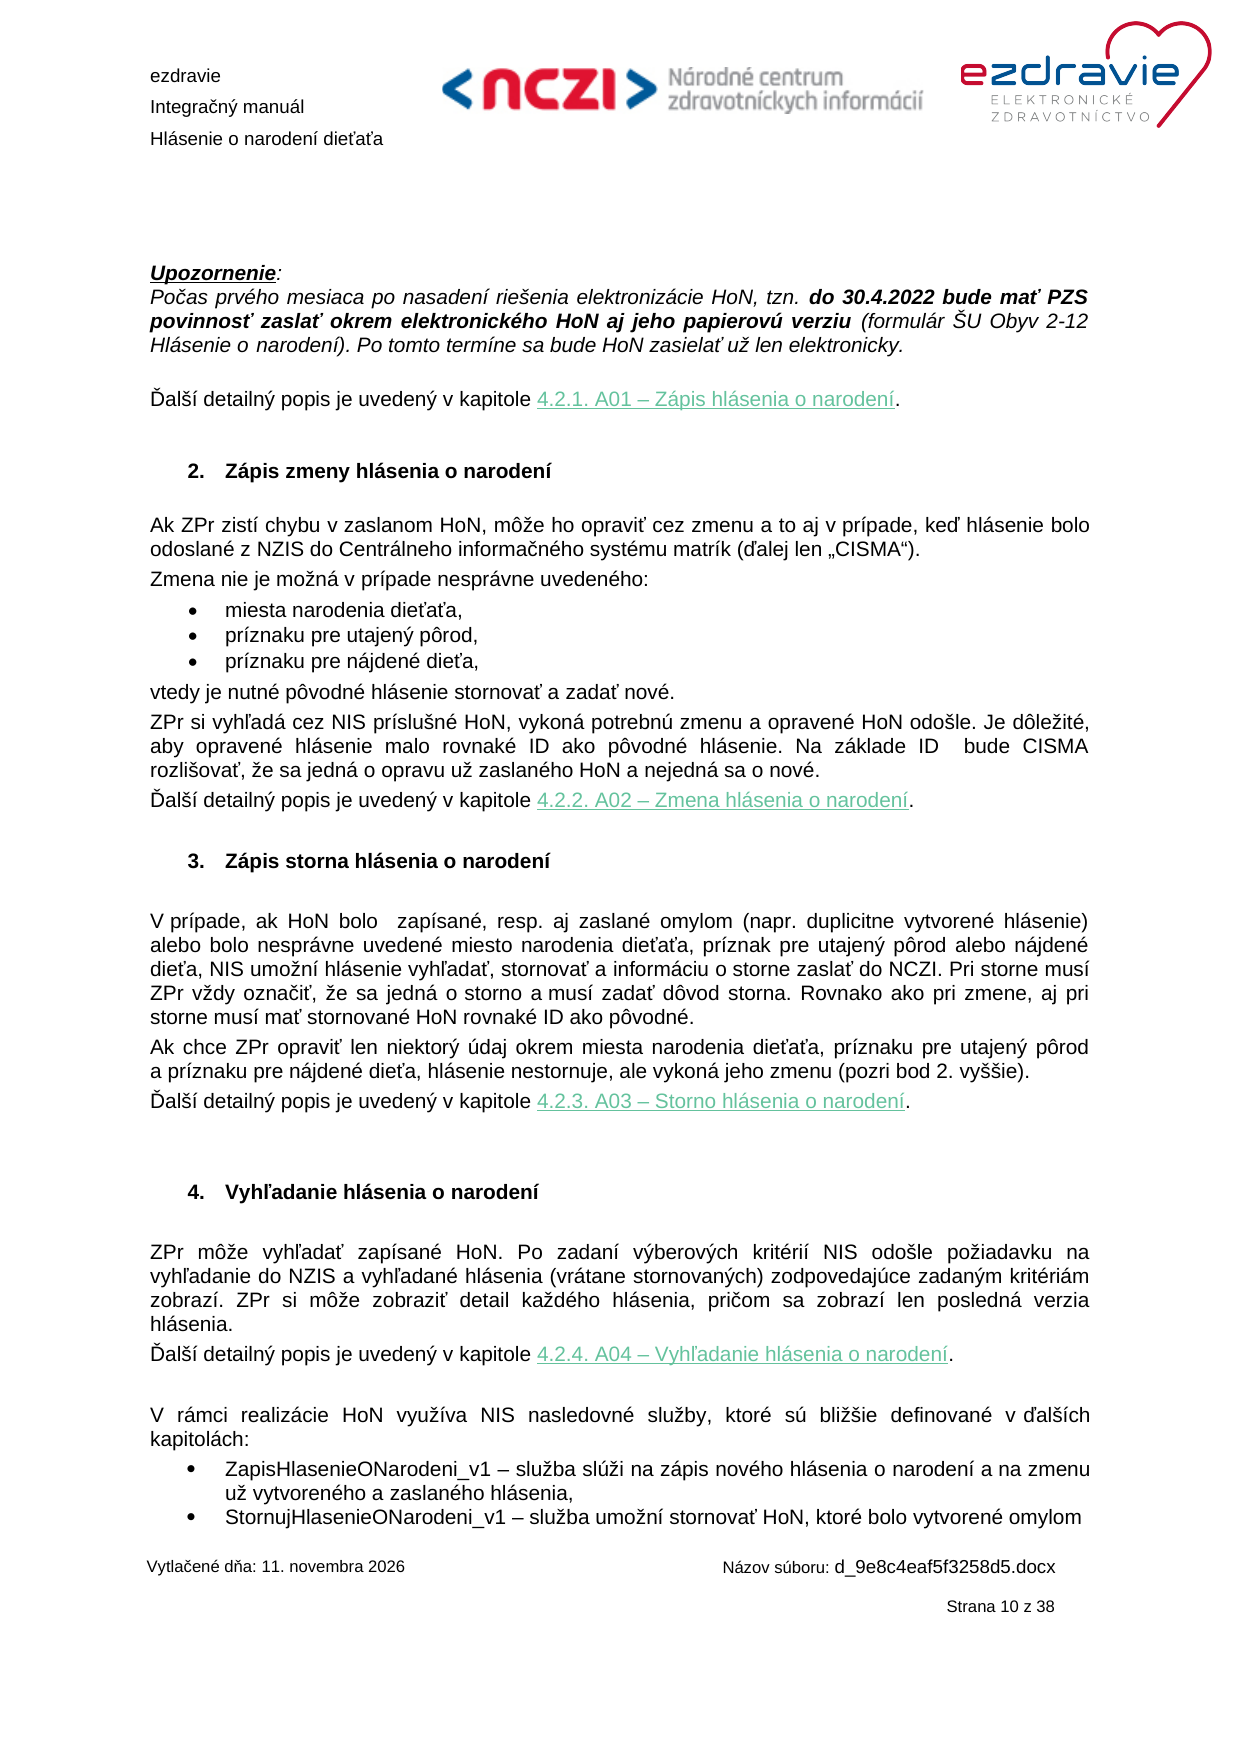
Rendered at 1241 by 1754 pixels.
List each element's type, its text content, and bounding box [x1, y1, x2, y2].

text Zmena nie je možná v prípade nesprávne uvedeného: [150, 567, 1090, 591]
text ZPr si vyhľadá cez NIS príslušné HoN, vykoná potrebnú zmenu a opravené HoN odošle. Je dôležité, aby opravené hlásenie malo rovnaké ID ako pôvodné hlásenie. Na základe ID bude CISMA rozlišovať, že sa jedná o opravu už zaslaného HoN a nejedná sa o nové. [150, 710, 1090, 782]
list Počas prvého mesiaca po nasadení riešenia elektronizácie HoN, tzn. do 30.4.2022 bude mať PZS povinnosť zaslať okrem elektronického HoN aj jeho papierovú verziu (formulár ŠU Obyv 2-12 Hlásenie o narodení). Po tomto termíne sa bude HoN zasielať už len elektronicky. [150, 285, 1090, 357]
list príznaku pre nájdené dieťa, [187, 648, 1090, 673]
text V rámci realizácie HoN využíva NIS nasledovné služby, ktoré sú bližšie definované v ďalších kapitolách: [150, 1403, 1090, 1451]
text Ďalší detailný popis je uvedený v kapitole 4.2.2. A02 – Zmena hlásenia o narodení. [150, 788, 1090, 812]
picture [961, 21, 1212, 128]
list príznaku pre utajený pôrod, [187, 623, 1090, 648]
list StornujHlasenieONarodeni_v1 – služba umožní stornovať HoN, ktoré bolo vytvorené omylom [187, 1505, 1090, 1529]
picture [442, 67, 924, 114]
text vtedy je nutné pôvodné hlásenie stornovať a zadať nové. [150, 680, 1090, 704]
list miesta narodenia dieťaťa, [187, 597, 1090, 623]
list Upozornenie: [150, 261, 1090, 285]
list ZapisHlasenieONarodeni_v1 – služba slúži na zápis nového hlásenia o narodení a na zmenu už vytvoreného a zaslaného hlásenia, [187, 1457, 1090, 1505]
list Vyhľadanie hlásenia o narodení [187, 1180, 1090, 1204]
text Ďalší detailný popis je uvedený v kapitole 4.2.3. A03 – Storno hlásenia o narodení. [150, 1089, 1090, 1113]
text ZPr môže vyhľadať zapísané HoN. Po zadaní výberových kritérií NIS odošle požiadavku na vyhľadanie do NZIS a vyhľadané hlásenia (vrátane stornovaných) zodpovedajúce zadaným kritériám zobrazí. ZPr si môže zobraziť detail každého hlásenia, pričom sa zobrazí len posledná verzia hlásenia. [150, 1240, 1090, 1336]
text V prípade, ak HoN bolo zapísané, resp. aj zaslané omylom (napr. duplicitne vytvorené hlásenie) alebo bolo nesprávne uvedené miesto narodenia dieťaťa, príznak pre utajený pôrod alebo nájdené dieťa, NIS umožní hlásenie vyhľadať, stornovať a informáciu o storne zaslať do NCZI. Pri storne musí ZPr vždy označiť, že sa jedná o storno a musí zadať dôvod storna. Rovnako ako pri zmene, aj pri storne musí mať stornované HoN rovnaké ID ako pôvodné. [150, 909, 1090, 1029]
text Ďalší detailný popis je uvedený v kapitole 4.2.1. A01 – Zápis hlásenia o narodení. [150, 387, 1090, 411]
list Zápis zmeny hlásenia o narodení [187, 459, 1090, 483]
list Zápis storna hlásenia o narodení [187, 848, 1090, 872]
text Ak chce ZPr opraviť len niektorý údaj okrem miesta narodenia dieťaťa, príznaku pre utajený pôrod a príznaku pre nájdené dieťa, hlásenie nestornuje, ale vykoná jeho zmenu (pozri bod 2. vyššie). [150, 1035, 1090, 1083]
text Ďalší detailný popis je uvedený v kapitole 4.2.4. A04 – Vyhľadanie hlásenia o narodení. [150, 1342, 1090, 1366]
text Ak ZPr zistí chybu v zaslanom HoN, môže ho opraviť cez zmenu a to aj v prípade, keď hlásenie bolo odoslané z NZIS do Centrálneho informačného systému matrík (ďalej len „CISMA“). [150, 513, 1090, 561]
